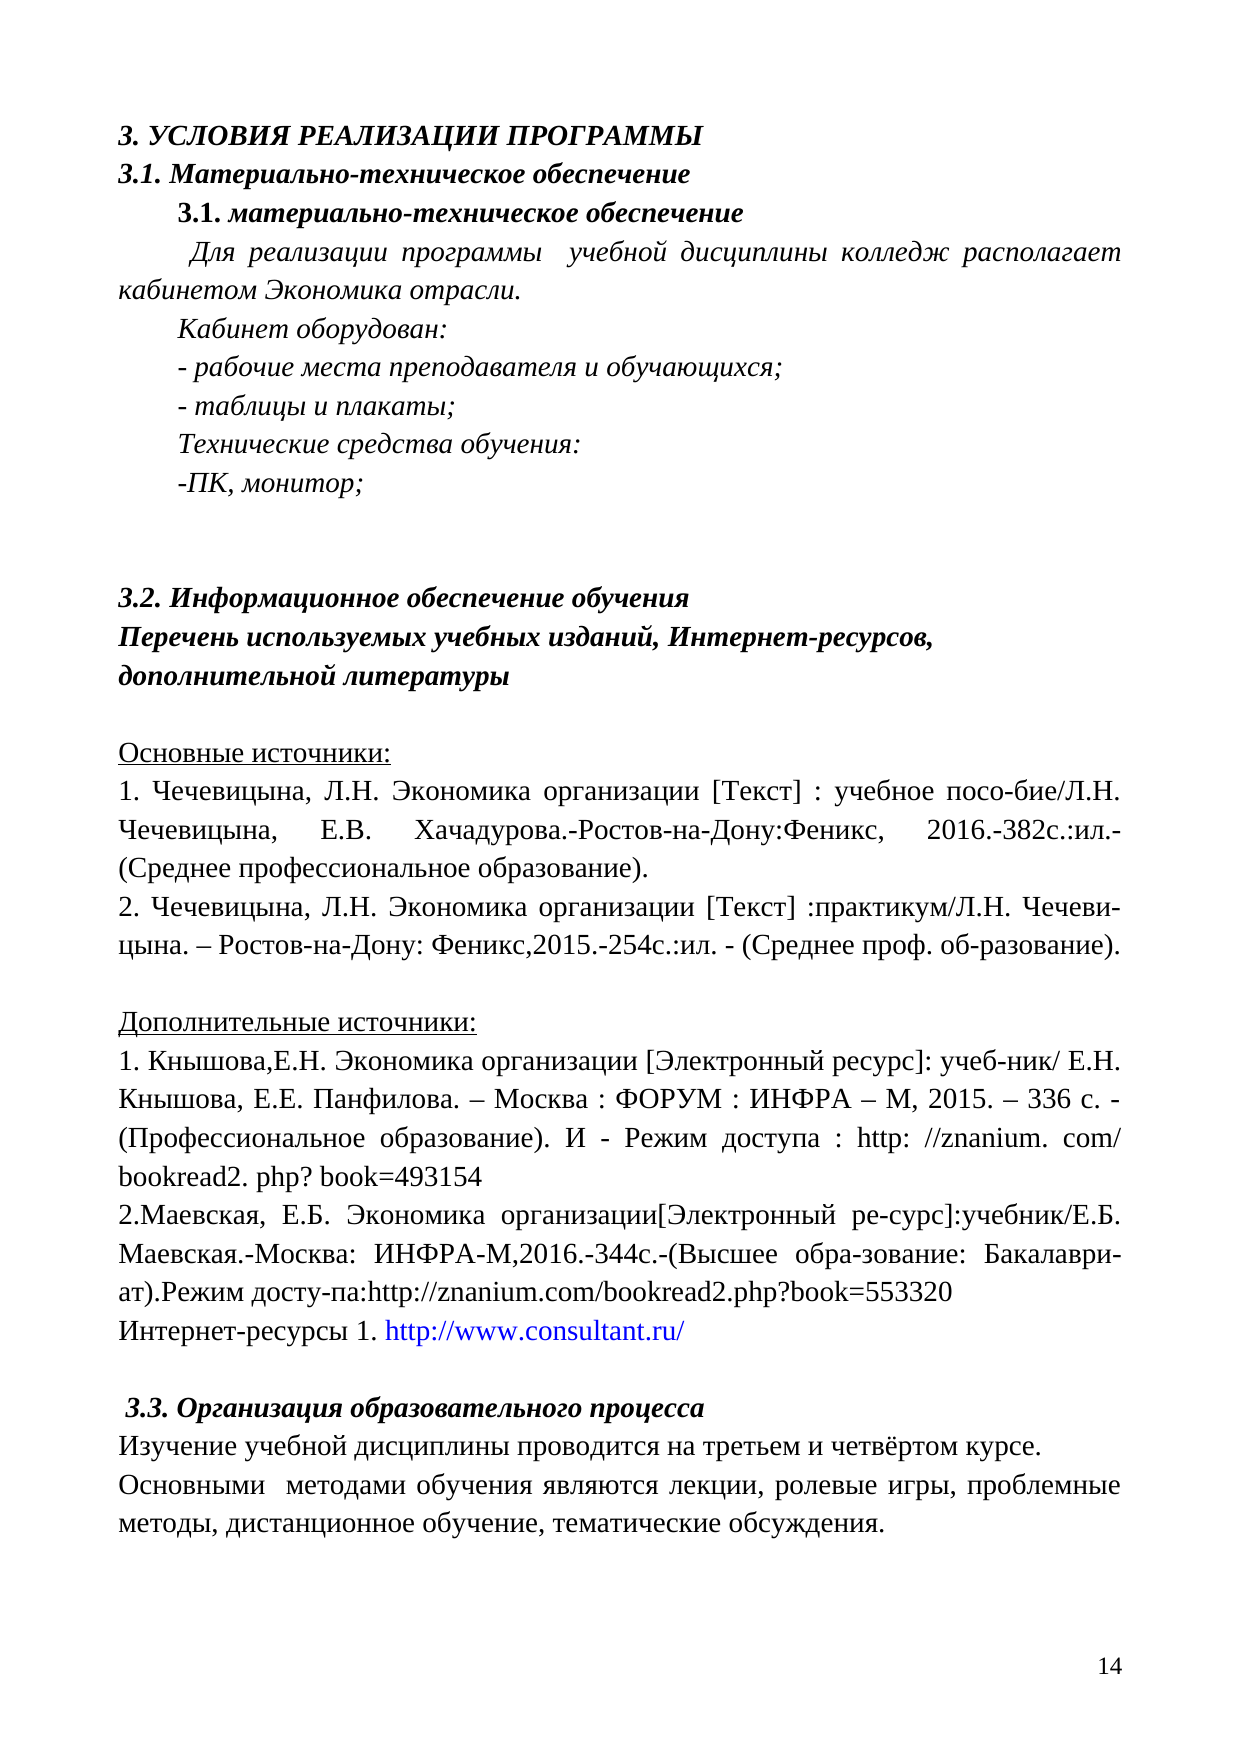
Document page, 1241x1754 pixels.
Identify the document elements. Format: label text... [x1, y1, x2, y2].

text 1. Кнышова,Е.Н. Экономика организации [Электронный ресурс]: учеб-ник/ Е.Н. Кнышова, Е.Е. Панфилова. – Москва : ФОРУМ : ИНФРА – М, 2015. – 336 с. -(Профессиональное образование). И - Режим доступа : http: //znanium. com/ bookread2. php? book=493154 [118, 1043, 1122, 1192]
text 2. Чечевицына, Л.Н. Экономика организации [Текст] :практикум/Л.Н. Чечеви-цына. – Ростов-на-Дону: Феникс,2015.-254с.:ил. - (Среднее проф. об-разование). [118, 889, 1122, 961]
text Изучение учебной дисциплины проводится на третьем и четвёртом курсе. [118, 1428, 1122, 1462]
text 3.2. Информационное обеспечение обучения [118, 581, 1122, 614]
text Интернет-ресурсы 1. http://www.consultant.ru/ [118, 1313, 1122, 1346]
text Основными методами обучения являются лекции, ролевые игры, проблемные методы, дистанционное обучение, тематические обсуждения. [118, 1467, 1122, 1539]
text Перечень используемых учебных изданий, Интернет-ресурсов, дополнительной литературы [118, 619, 1122, 691]
text 3.1. Материально-техническое обеспечение [118, 157, 1122, 190]
text 1. Чечевицына, Л.Н. Экономика организации [Текст] : учебное посо-бие/Л.Н. Чечевицына, Е.В. Хачадурова.-Ростов-на-Дону:Феникс, 2016.-382с.:ил.- (Среднее профессиональное образование). [118, 773, 1122, 884]
text Дополнительные источники: [118, 1004, 1122, 1038]
text - рабочие места преподавателя и обучающихся; [118, 349, 1122, 383]
text -ПК, монитор; [118, 465, 1122, 498]
text Кабинет оборудован: [118, 311, 1122, 344]
text - таблицы и плакаты; [118, 388, 1122, 421]
text 2.Маевская, Е.Б. Экономика организации[Электронный ре-сурс]:учебник/Е.Б. Маевская.-Москва: ИНФРА-М,2016.-344с.-(Высшее обра-зование: Бакалаври-ат).Режим досту-па:http://znanium.com/bookread2.php?book=553320 [118, 1197, 1122, 1308]
text 3. УСЛОВИЯ РЕАЛИЗАЦИИ ПРОГРАММЫ [118, 118, 1122, 152]
text Для реализации программы учебной дисциплины колледж располагает кабинетом Экономика отрасли. [118, 234, 1122, 306]
text Основные источники: [118, 735, 1122, 768]
text 3.3. Организация образовательного процесса [118, 1390, 1122, 1423]
text 3.1. материально-техническое обеспечение [118, 195, 1122, 229]
text Технические средства обучения: [118, 426, 1122, 460]
